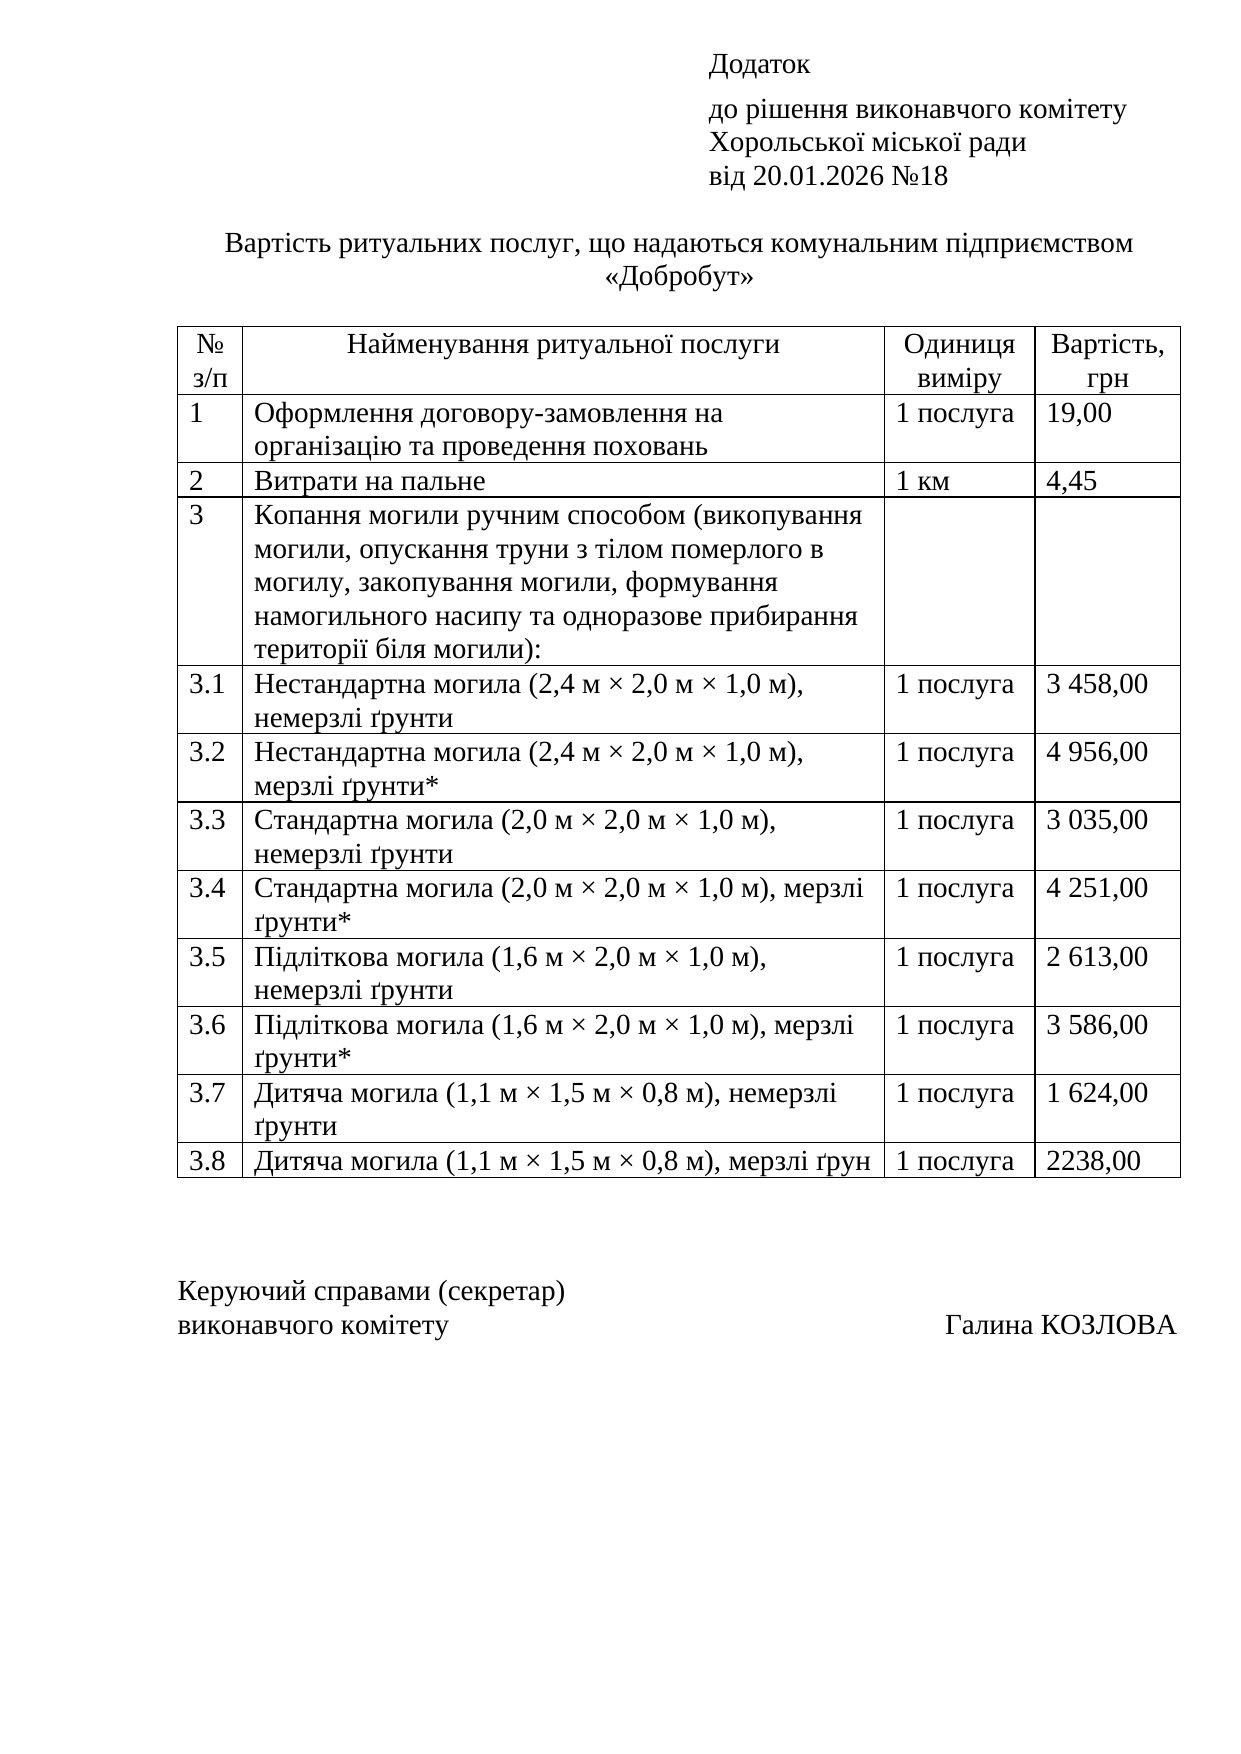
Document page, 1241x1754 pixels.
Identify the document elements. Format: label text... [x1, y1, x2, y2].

table_cell 2 613,00 [1036, 939, 1180, 1006]
table_cell 1 послуга [885, 734, 1034, 801]
table_cell Стандартна могила (2,0 м × 2,0 м × 1,0 м), немерзлі ґрунти [243, 803, 884, 869]
table_cell 3.7 [178, 1075, 242, 1142]
table_cell Стандартна могила (2,0 м × 2,0 м × 1,0 м), мерзлі ґрунти* [243, 871, 884, 938]
table_cell [885, 498, 1034, 665]
table_cell 1 км [885, 463, 1034, 496]
text виконавчого комітету Галина КОЗЛОВА [177, 1307, 1181, 1341]
table_cell 2 [178, 463, 242, 496]
table_header Найменування ритуальної послуги [243, 327, 884, 394]
table_cell 3.8 [178, 1143, 242, 1177]
subtitle Додаток [709, 46, 1181, 80]
table_cell 3 586,00 [1036, 1007, 1180, 1074]
table_cell Витрати на пальне [243, 463, 884, 496]
table_cell 3.2 [178, 734, 242, 801]
table_cell 3.1 [178, 666, 242, 733]
table_cell Оформлення договору-замовлення на організацію та проведення поховань [243, 395, 884, 462]
table_cell 1 послуга [885, 1075, 1034, 1142]
text Вартість ритуальних послуг, що надаються комунальним підприємством «Добробут» [177, 225, 1181, 292]
table_cell Підліткова могила (1,6 м × 2,0 м × 1,0 м), немерзлі ґрунти [243, 939, 884, 1006]
table_cell 3 [178, 498, 242, 665]
table_cell 1 [178, 395, 242, 462]
table_cell Нестандартна могила (2,4 м × 2,0 м × 1,0 м), мерзлі ґрунти* [243, 734, 884, 801]
table_cell 3.3 [178, 803, 242, 869]
table_cell 1 послуга [885, 939, 1034, 1006]
table_header Вартість, грн [1036, 327, 1180, 394]
table_cell Копання могили ручним способом (викопування могили, опускання труни з тілом померлого в могилу, закопування могили, формування намогильного насипу та одноразове прибирання території біля могили): [243, 498, 884, 665]
table_cell 3.6 [178, 1007, 242, 1074]
text Керуючий справами (секретар) [177, 1273, 1181, 1307]
table_cell Нестандартна могила (2,4 м × 2,0 м × 1,0 м), немерзлі ґрунти [243, 666, 884, 733]
table_cell 4 251,00 [1036, 871, 1180, 938]
table_cell 3.4 [178, 871, 242, 938]
table_cell [1036, 498, 1180, 665]
table_header Одиниця виміру [885, 327, 1034, 394]
table_cell Дитяча могила (1,1 м × 1,5 м × 0,8 м), немерзлі ґрунти [243, 1075, 884, 1142]
table_cell 1 624,00 [1036, 1075, 1180, 1142]
table_cell 2238,00 [1036, 1143, 1180, 1177]
table_cell 3 035,00 [1036, 803, 1180, 869]
table_cell 19,00 [1036, 395, 1180, 462]
table_cell 1 послуга [885, 1143, 1034, 1177]
table_cell 3.5 [178, 939, 242, 1006]
table_header № з/п [178, 327, 242, 394]
table_cell 4,45 [1036, 463, 1180, 496]
table_cell 1 послуга [885, 871, 1034, 938]
text до рішення виконавчого комітету Хорольської міської ради від 20.01.2026 №18 [709, 91, 1181, 191]
table_cell Підліткова могила (1,6 м × 2,0 м × 1,0 м), мерзлі ґрунти* [243, 1007, 884, 1074]
table_cell 1 послуга [885, 1007, 1034, 1074]
table_cell Дитяча могила (1,1 м × 1,5 м × 0,8 м), мерзлі ґрун [243, 1143, 884, 1177]
table_cell 4 956,00 [1036, 734, 1180, 801]
table_cell 1 послуга [885, 395, 1034, 462]
table_cell 1 послуга [885, 803, 1034, 869]
table_cell 1 послуга [885, 666, 1034, 733]
table_cell 3 458,00 [1036, 666, 1180, 733]
